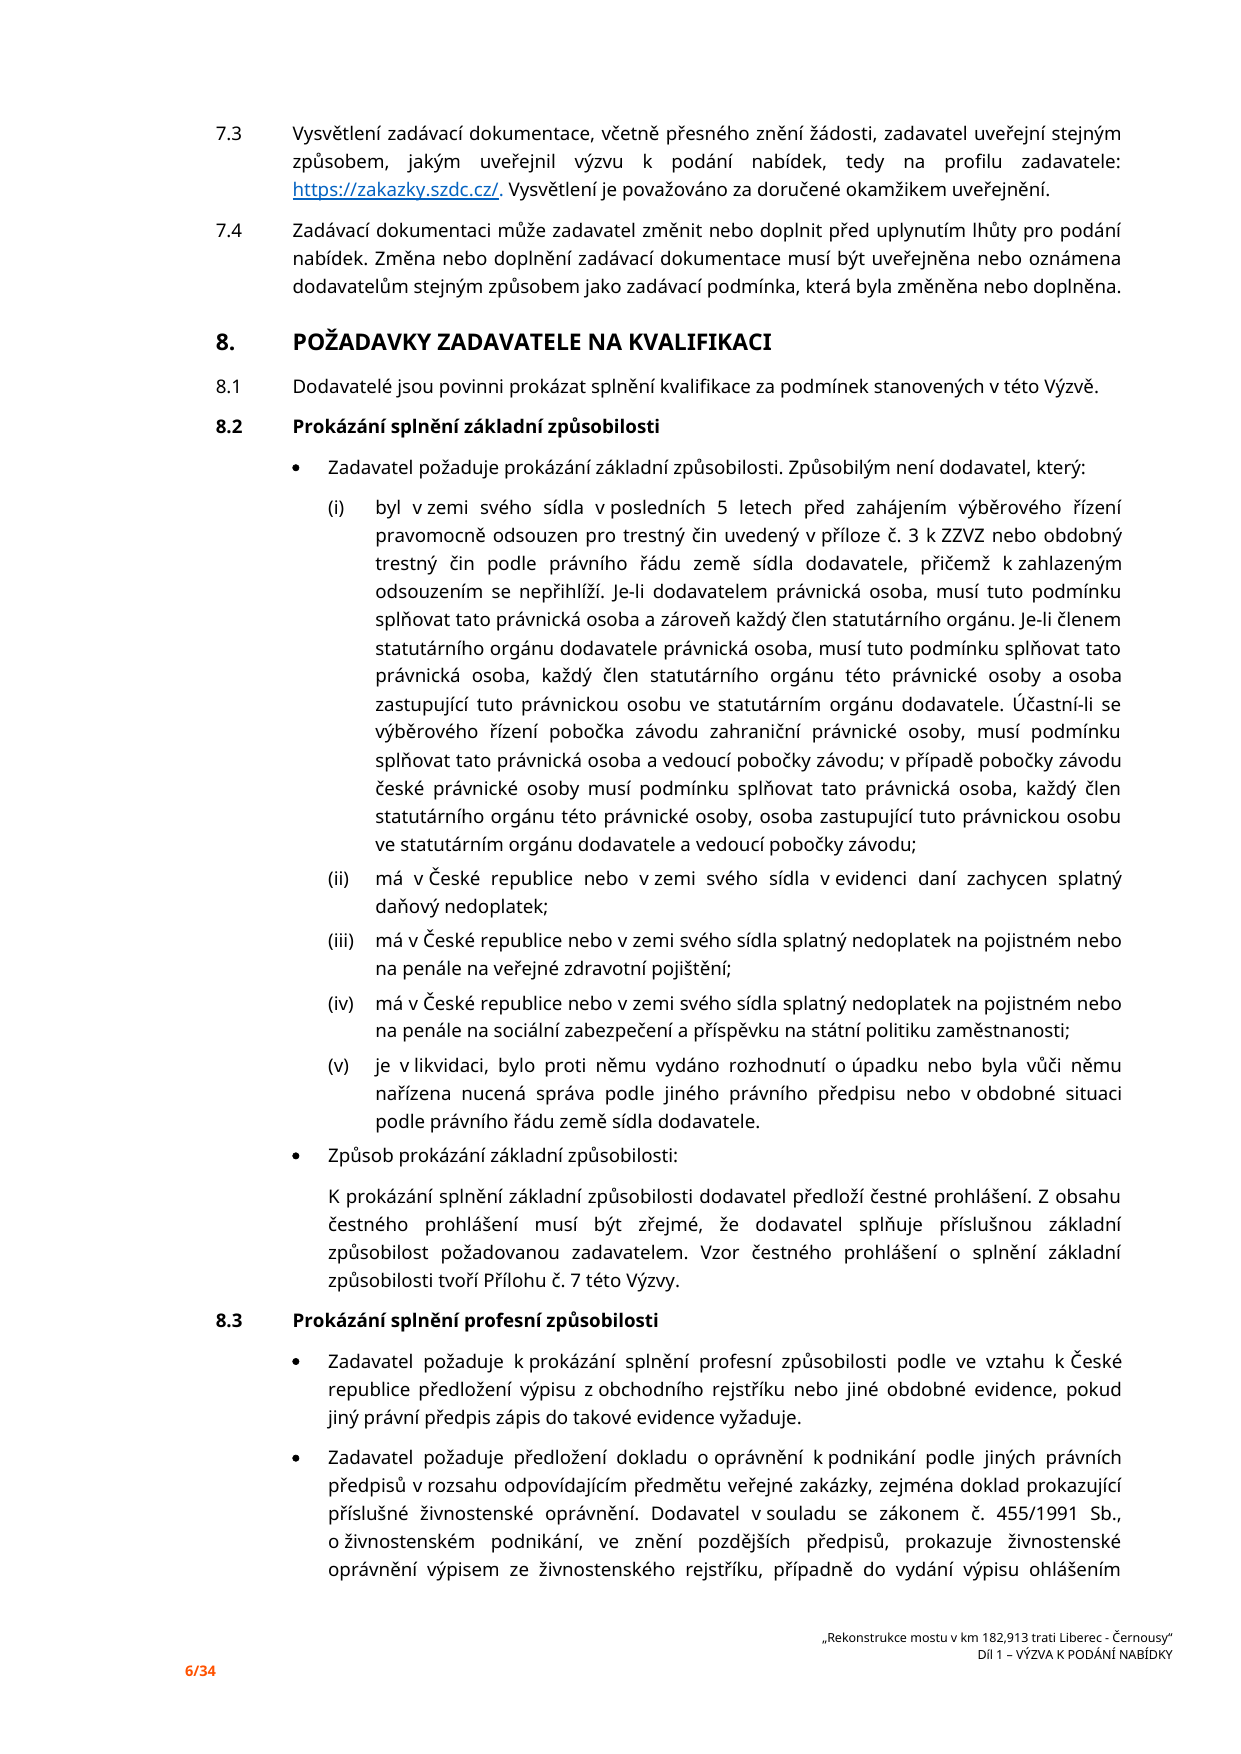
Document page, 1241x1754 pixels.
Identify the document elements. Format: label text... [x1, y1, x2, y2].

text má v České republice nebo v zemi svého sídla v evidenci daní zachycen splatný daňový nedoplatek; [328, 865, 1122, 919]
text Zadávací dokumentaci může zadavatel změnit nebo doplnit před uplynutím lhůty pro podání nabídek. Změna nebo doplnění zadávací dokumentace musí být uveřejněna nebo oznámena dodavatelům stejným způsobem jako zadávací podmínka, která byla změněna nebo doplněna. [216, 217, 1122, 299]
text má v České republice nebo v zemi svého sídla splatný nedoplatek na pojistném nebo na penále na veřejné zdravotní pojištění; [328, 927, 1122, 981]
text Vysvětlení zadávací dokumentace, včetně přesného znění žádosti, zadavatel uveřejní stejným způsobem, jakým uveřejnil výzvu k podání nabídek, tedy na profilu zadavatele: https://zakazky.szdc.cz/. Vysvětlení je považováno za doručené okamžikem uveřejnění. [216, 121, 1122, 202]
text byl v zemi svého sídla v posledních 5 letech před zahájením výběrového řízení pravomocně odsouzen pro trestný čin uvedený v příloze č. 3 k ZZVZ nebo obdobný trestný čin podle právního řádu země sídla dodavatele, přičemž k zahlazeným odsouzením se nepřihlíží. Je-li dodavatelem právnická osoba, musí tuto podmínku splňovat tato právnická osoba a zároveň každý člen statutárního orgánu. Je-li členem statutárního orgánu dodavatele právnická osoba, musí tuto podmínku splňovat tato právnická osoba, každý člen statutárního orgánu této právnické osoby a osoba zastupující tuto právnickou osobu ve statutárním orgánu dodavatele. Účastní-li se výběrového řízení pobočka závodu zahraniční právnické osoby, musí podmínku splňovat tato právnická osoba a vedoucí pobočky závodu; v případě pobočky závodu české právnické osoby musí podmínku splňovat tato právnická osoba, každý člen statutárního orgánu této právnické osoby, osoba zastupující tuto právnickou osobu ve statutárním orgánu dodavatele a vedoucí pobočky závodu; [328, 495, 1122, 856]
text Prokázání splnění profesní způsobilosti [216, 1307, 1122, 1333]
text Dodavatelé jsou povinni prokázat splnění kvalifikace za podmínek stanovených v této Výzvě. [216, 373, 1122, 399]
text POŽADAVKY ZADAVATELE NA KVALIFIKACI [216, 326, 1122, 357]
text Prokázání splnění základní způsobilosti [216, 414, 1122, 439]
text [292, 1444, 1122, 1582]
text K prokázání splnění základní způsobilosti dodavatel předloží čestné prohlášení. Z obsahu čestného prohlášení musí být zřejmé, že dodavatel splňuje příslušnou základní způsobilost požadovanou zadavatelem. Vzor čestného prohlášení o splnění základní způsobilosti tvoří Přílohu č. 7 této Výzvy. [328, 1183, 1122, 1292]
text je v likvidaci, bylo proti němu vydáno rozhodnutí o úpadku nebo byla vůči němu nařízena nucená správa podle jiného právního předpisu nebo v obdobné situaci podle právního řádu země sídla dodavatele. [328, 1052, 1122, 1134]
text má v České republice nebo v zemi svého sídla splatný nedoplatek na pojistném nebo na penále na sociální zabezpečení a příspěvku na státní politiku zaměstnanosti; [328, 990, 1122, 1043]
text Zadavatel požaduje k prokázání splnění profesní způsobilosti podle ve vztahu k České republice předložení výpisu z obchodního rejstříku nebo jiné obdobné evidence, pokud jiný právní předpis zápis do takové evidence vyžaduje. [292, 1348, 1122, 1429]
text Způsob prokázání základní způsobilosti: [292, 1142, 1122, 1168]
text Zadavatel požaduje prokázání základní způsobilosti. Způsobilým není dodavatel, který: [292, 454, 1122, 480]
